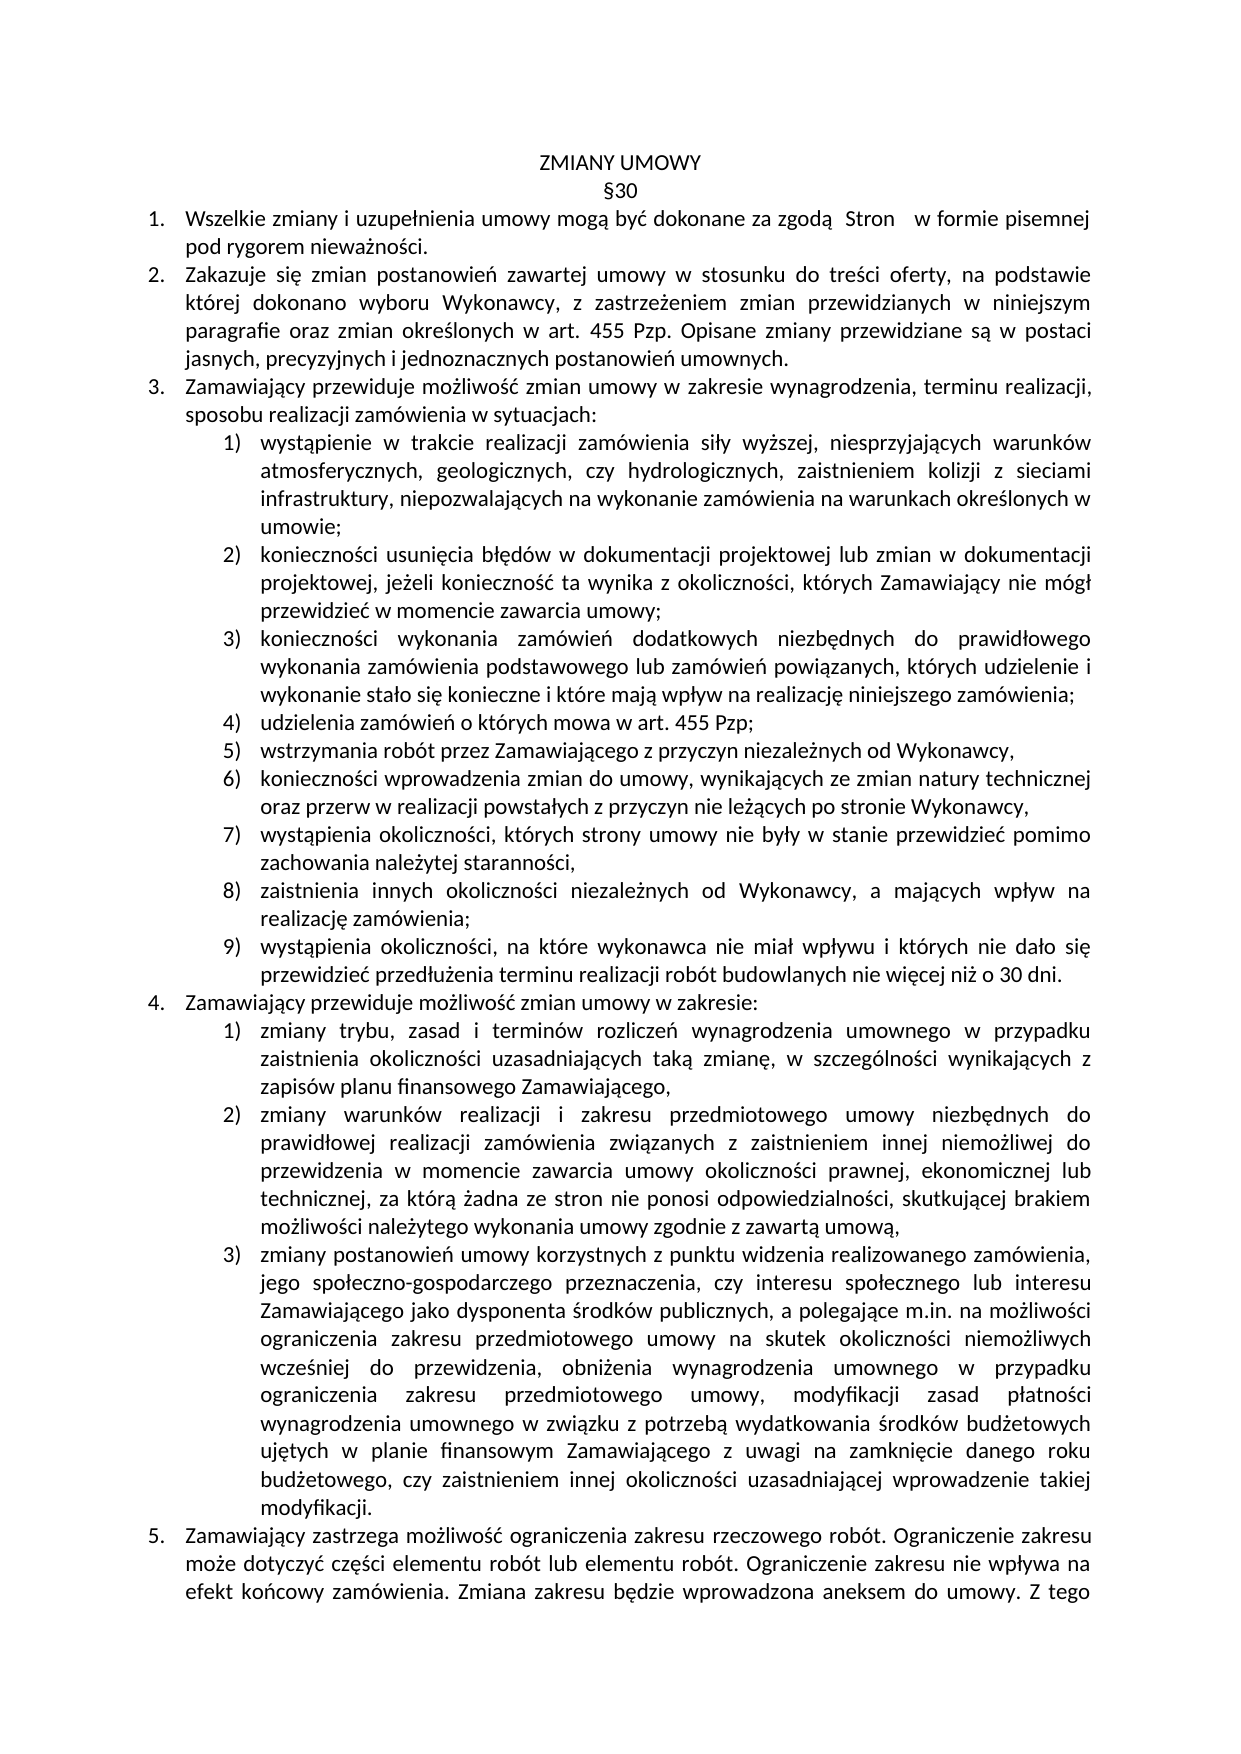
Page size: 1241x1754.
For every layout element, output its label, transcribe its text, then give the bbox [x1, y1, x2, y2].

list zmiany postanowień umowy korzystnych z punktu widzenia realizowanego zamówienia, jego społeczno-gospodarczego przeznaczenia, czy interesu społecznego lub interesu Zamawiającego jako dysponenta środków publicznych, a polegające m.in. na możliwości ograniczenia zakresu przedmiotowego umowy na skutek okoliczności niemożliwych wcześniej do przewidzenia, obniżenia wynagrodzenia umownego w przypadku ograniczenia zakresu przedmiotowego umowy, modyfikacji zasad płatności wynagrodzenia umownego w związku z potrzebą wydatkowania środków budżetowych ujętych w planie finansowym Zamawiającego z uwagi na zamknięcie danego roku budżetowego, czy zaistnieniem innej okoliczności uzasadniającej wprowadzenie takiej modyfikacji. [223, 1241, 1092, 1521]
list wstrzymania robót przez Zamawiającego z przyczyn niezależnych od Wykonawcy, [223, 736, 1092, 764]
list wystąpienia okoliczności, na które wykonawca nie miał wpływu i których nie dało się przewidzieć przedłużenia terminu realizacji robót budowlanych nie więcej niż o 30 dni. [223, 932, 1092, 988]
list wystąpienia okoliczności, których strony umowy nie były w stanie przewidzieć pomimo zachowania należytej staranności, [223, 820, 1092, 876]
list konieczności wprowadzenia zmian do umowy, wynikających ze zmian natury technicznej oraz przerw w realizacji powstałych z przyczyn nie leżących po stronie Wykonawcy, [223, 764, 1092, 820]
list konieczności usunięcia błędów w dokumentacji projektowej lub zmian w dokumentacji projektowej, jeżeli konieczność ta wynika z okoliczności, których Zamawiający nie mógł przewidzieć w momencie zawarcia umowy; [223, 540, 1092, 624]
list Wszelkie zmiany i uzupełnienia umowy mogą być dokonane za zgodą Stron w formie pisemnej pod rygorem nieważności. [148, 204, 1092, 260]
list wystąpienie w trakcie realizacji zamówienia siły wyższej, niesprzyjających warunków atmosferycznych, geologicznych, czy hydrologicznych, zaistnieniem kolizji z sieciami infrastruktury, niepozwalających na wykonanie zamówienia na warunkach określonych w umowie; [223, 428, 1092, 540]
list zmiany trybu, zasad i terminów rozliczeń wynagrodzenia umownego w przypadku zaistnienia okoliczności uzasadniających taką zmianę, w szczególności wynikających z zapisów planu finansowego Zamawiającego, [223, 1016, 1092, 1100]
list Zamawiający przewiduje możliwość zmian umowy w zakresie wynagrodzenia, terminu realizacji, sposobu realizacji zamówienia w sytuacjach: [148, 372, 1092, 428]
list Zamawiający przewiduje możliwość zmian umowy w zakresie: [148, 988, 1092, 1016]
list zmiany warunków realizacji i zakresu przedmiotowego umowy niezbędnych do prawidłowej realizacji zamówienia związanych z zaistnieniem innej niemożliwej do przewidzenia w momencie zawarcia umowy okoliczności prawnej, ekonomicznej lub technicznej, za którą żadna ze stron nie ponosi odpowiedzialności, skutkującej brakiem możliwości należytego wykonania umowy zgodnie z zawartą umową, [223, 1100, 1092, 1241]
list udzielenia zamówień o których mowa w art. 455 Pzp; [223, 708, 1092, 736]
text ZMIANY UMOWY [148, 148, 1092, 176]
list zaistnienia innych okoliczności niezależnych od Wykonawcy, a mających wpływ na realizację zamówienia; [223, 876, 1092, 932]
text §30 [148, 176, 1092, 204]
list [148, 1521, 1092, 1605]
list Zakazuje się zmian postanowień zawartej umowy w stosunku do treści oferty, na podstawie której dokonano wyboru Wykonawcy, z zastrzeżeniem zmian przewidzianych w niniejszym paragrafie oraz zmian określonych w art. 455 Pzp. Opisane zmiany przewidziane są w postaci jasnych, precyzyjnych i jednoznacznych postanowień umownych. [148, 260, 1092, 372]
list konieczności wykonania zamówień dodatkowych niezbędnych do prawidłowego wykonania zamówienia podstawowego lub zamówień powiązanych, których udzielenie i wykonanie stało się konieczne i które mają wpływ na realizację niniejszego zamówienia; [223, 624, 1092, 708]
